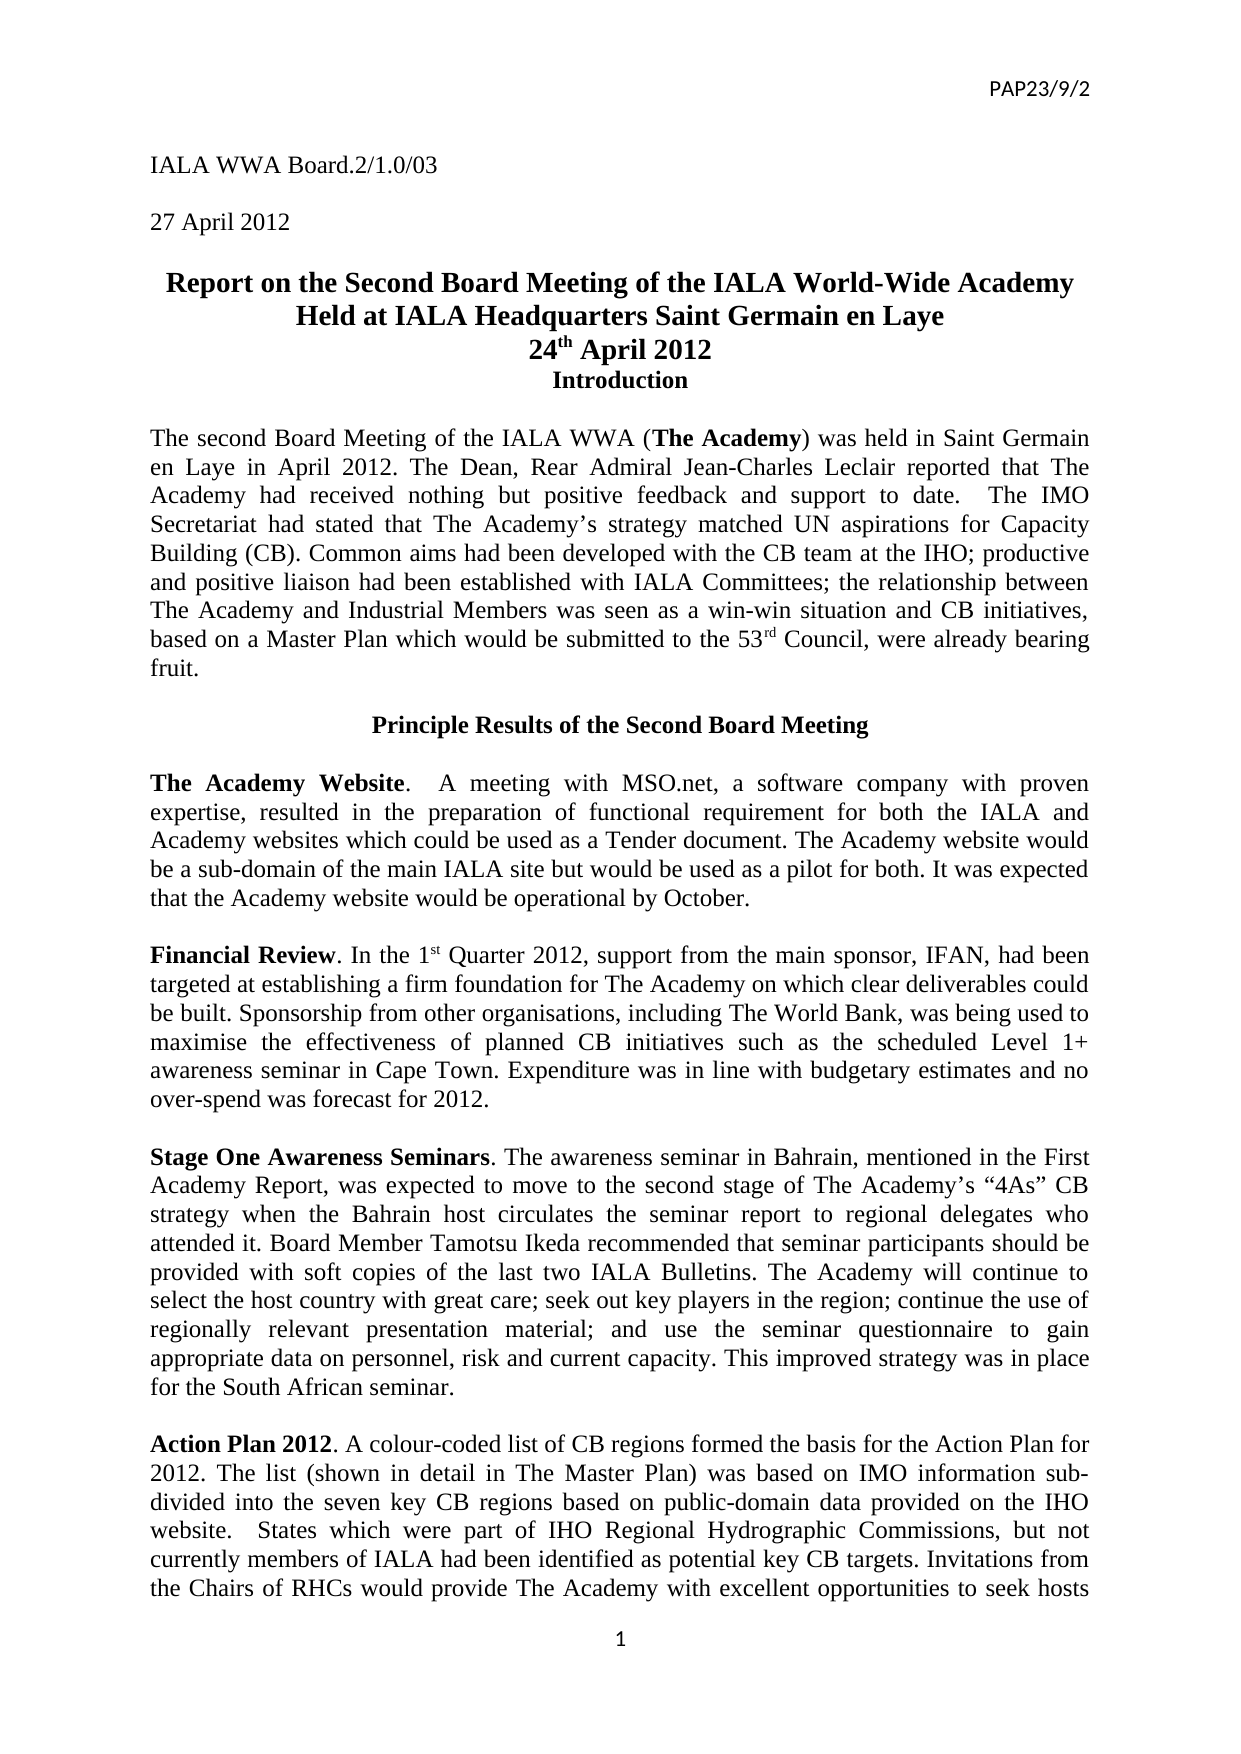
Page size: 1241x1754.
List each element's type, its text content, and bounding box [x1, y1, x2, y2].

text The Academy Website. A meeting with MSO.net, a software company with proven expertise, resulted in the preparation of functional requirement for both the IALA and Academy websites which could be used as a Tender document. The Academy website would be a sub-domain of the main IALA site but would be used as a pilot for both. It was expected that the Academy website would be operational by October. [150, 768, 1090, 912]
text Principle Results of the Second Board Meeting [150, 711, 1090, 739]
text Held at IALA Headquarters Saint Germain en Laye [150, 298, 1090, 332]
text Financial Review. In the 1st Quarter 2012, support from the main sponsor, IFAN, had been targeted at establishing a firm foundation for The Academy on which clear deliverables could be built. Sponsorship from other organisations, including The World Bank, was being used to maximise the effectiveness of planned CB initiatives such as the scheduled Level 1+ awareness seminar in Cape Town. Expenditure was in line with budgetary estimates and no over-spend was forecast for 2012. [150, 941, 1090, 1113]
text 24th April 2012 [150, 332, 1090, 366]
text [150, 1429, 1090, 1602]
text Report on the Second Board Meeting of the IALA World-Wide Academy [150, 265, 1090, 298]
text Stage One Awareness Seminars. The awareness seminar in Bahrain, mentioned in the First Academy Report, was expected to move to the second stage of The Academy’s “4As” CB strategy when the Bahrain host circulates the seminar report to regional delegates who attended it. Board Member Tamotsu Ikeda recommended that seminar participants should be provided with soft copies of the last two IALA Bulletins. The Academy will continue to select the host country with great care; seek out key players in the region; continue the use of regionally relevant presentation material; and use the seminar questionnaire to gain appropriate data on personnel, risk and current capacity. This improved strategy was in place for the South African seminar. [150, 1142, 1090, 1401]
text IALA WWA Board.2/1.0/03 [150, 150, 1090, 179]
text 27 April 2012 [150, 207, 1090, 236]
text The second Board Meeting of the IALA WWA (The Academy) was held in Saint Germain en Laye in April 2012. The Dean, Rear Admiral Jean-Charles Leclair reported that The Academy had received nothing but positive feedback and support to date. The IMO Secretariat had stated that The Academy’s strategy matched UN aspirations for Capacity Building (CB). Common aims had been developed with the CB team at the IHO; productive and positive liaison had been established with IALA Committees; the relationship between The Academy and Industrial Members was seen as a win-win situation and CB initiatives, based on a Master Plan which would be submitted to the 53rd Council, were already bearing fruit. [150, 423, 1090, 682]
text Introduction [150, 366, 1090, 394]
